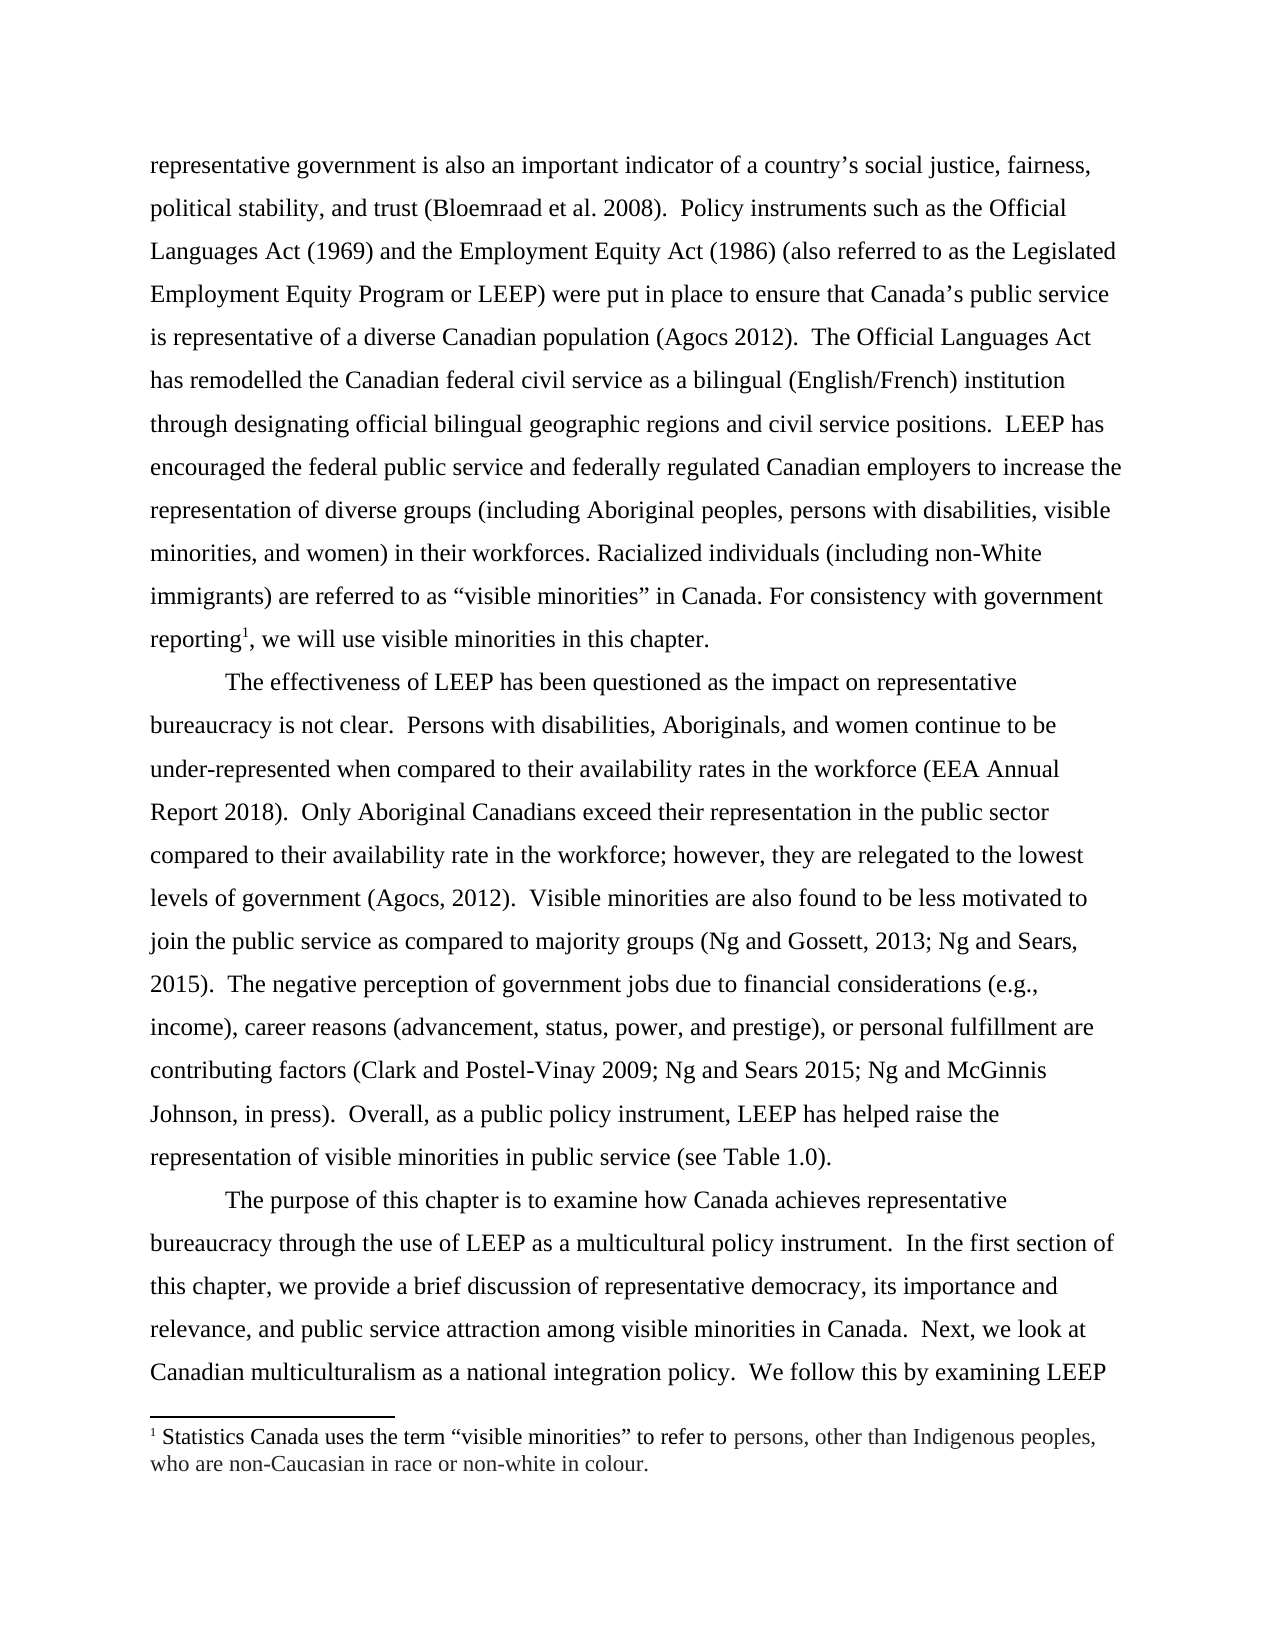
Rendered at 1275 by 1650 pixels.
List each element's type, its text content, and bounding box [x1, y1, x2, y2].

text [150, 1185, 1125, 1386]
text The effectiveness of LEEP has been questioned as the impact on representative bureaucracy is not clear. Persons with disabilities, Aboriginals, and women continue to be under-represented when compared to their availability rates in the workforce (EEA Annual Report 2018). Only Aboriginal Canadians exceed their representation in the public sector compared to their availability rate in the workforce; however, they are relegated to the lowest levels of government (Agocs, 2012). Visible minorities are also found to be less motivated to join the public service as compared to majority groups (Ng and Gossett, 2013; Ng and Sears, 2015). The negative perception of government jobs due to financial considerations (e.g., income), career reasons (advancement, status, power, and prestige), or personal fulfillment are contributing factors (Clark and Postel-Vinay 2009; Ng and Sears 2015; Ng and McGinnis Johnson, in press). Overall, as a public policy instrument, LEEP has helped raise the representation of visible minorities in public service (see Table 1.0). [150, 667, 1125, 1171]
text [150, 150, 1125, 653]
